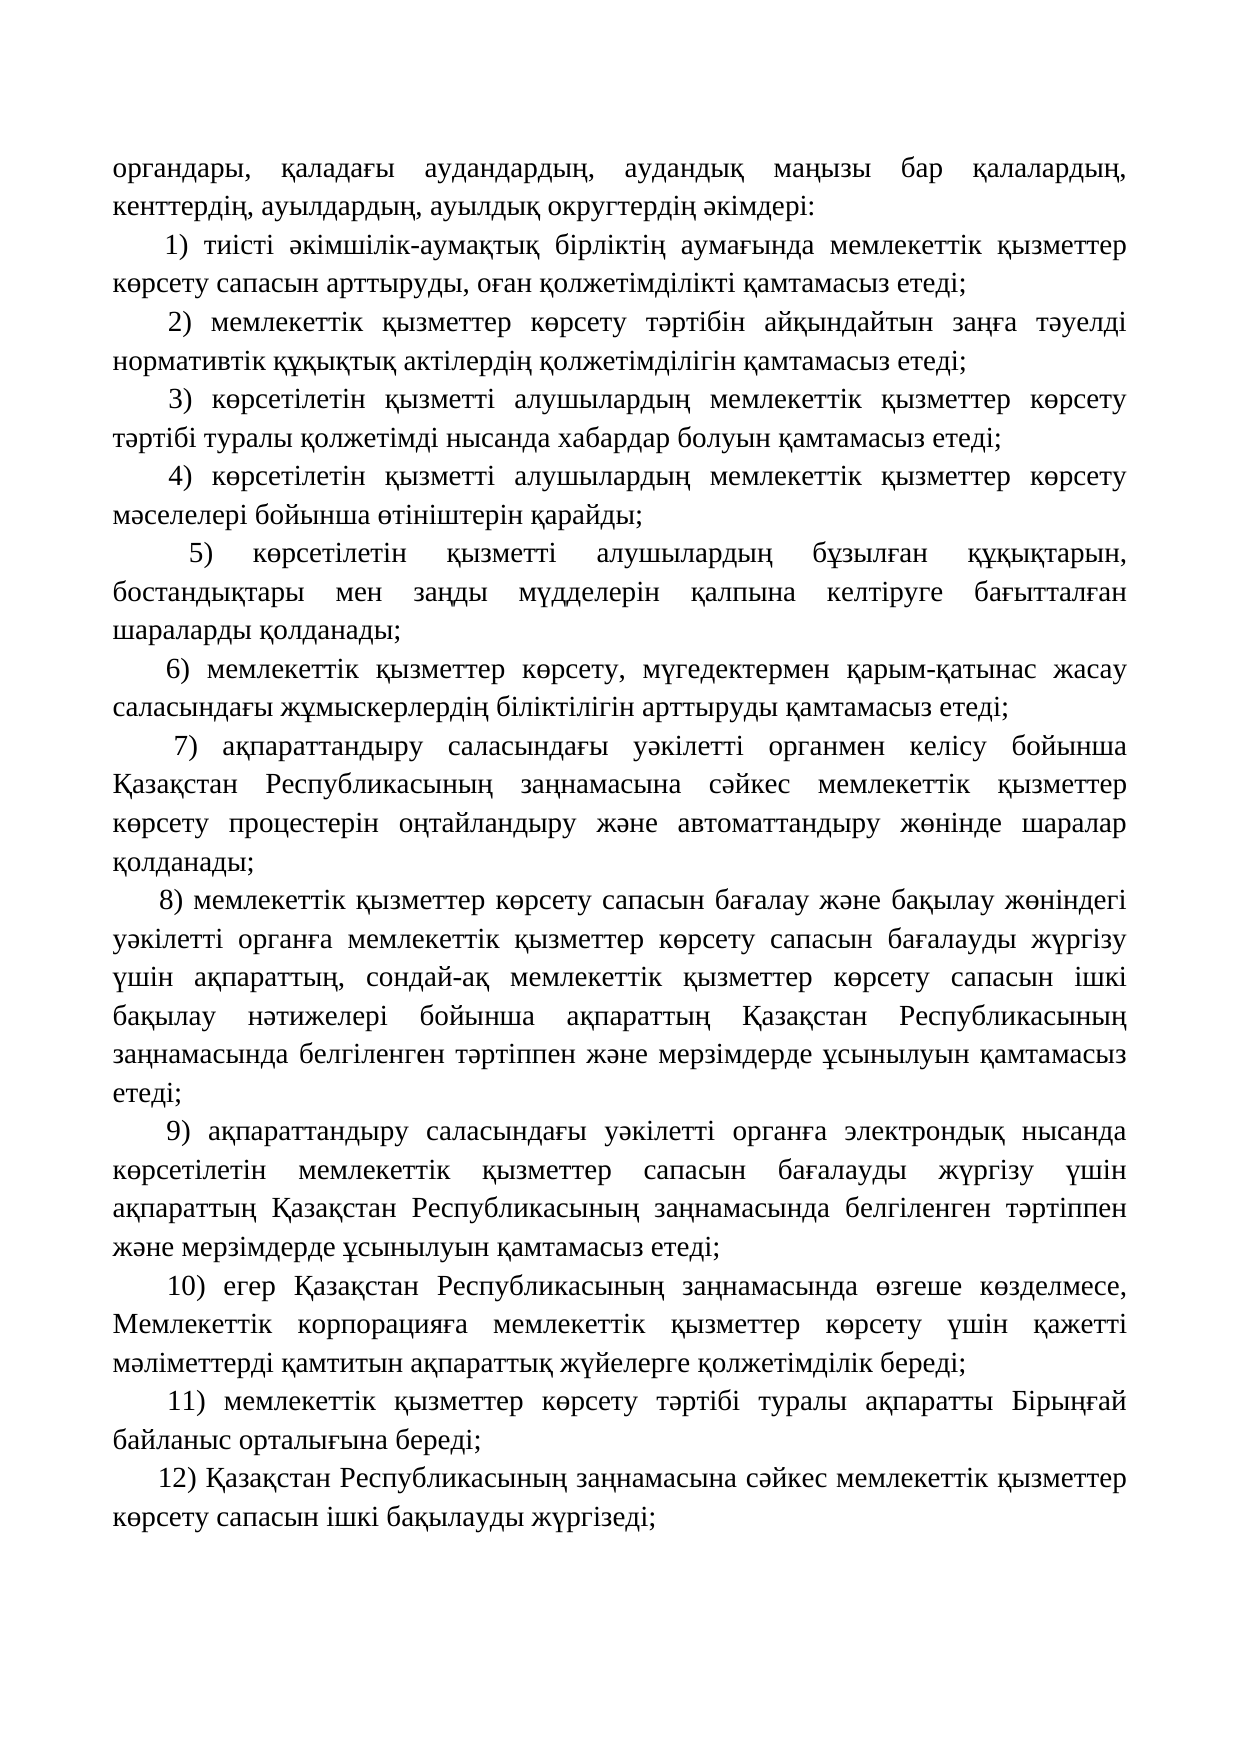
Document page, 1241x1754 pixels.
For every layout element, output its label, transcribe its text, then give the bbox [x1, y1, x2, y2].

text 1) тиісті әкімшілік-аумақтық бірліктің аумағында мемлекеттік қызметтер көрсету сапасын арттыруды, оған қолжетімділікті қамтамасыз етеді; [112, 227, 1128, 299]
text 6) мемлекеттік қызметтер көрсету, мүгедектермен қарым-қатынас жасау саласындағы жұмыскерлердің біліктілігін арттыруды қамтамасыз етеді; [112, 651, 1128, 723]
text 11) мемлекеттік қызметтер көрсету тәртібі туралы ақпаратты Бірыңғай байланыс орталығына береді; [112, 1383, 1128, 1455]
text 5) көрсетілетін қызметті алушылардың бұзылған құқықтарын, бостандықтары мен заңды мүдделерін қалпына келтіруге бағытталған шараларды қолданады; [112, 535, 1128, 646]
text 3) көрсетілетін қызметті алушылардың мемлекеттік қызметтер көрсету тәртібі туралы қолжетімді нысанда хабардар болуын қамтамасыз етеді; [112, 381, 1128, 453]
text 12) Қазақстан Республикасының заңнамасына сәйкес мемлекеттік қызметтер көрсету сапасын ішкі бақылауды жүргізеді; [112, 1460, 1128, 1532]
text 2) мемлекеттік қызметтер көрсету тәртібін айқындайтын заңға тәуелді нормативтік құқықтық актілердің қолжетімділігін қамтамасыз етеді; [112, 304, 1128, 376]
text 10) егер Қазақстан Республикасының заңнамасында өзгеше көзделмесе, Мемлекеттік корпорацияға мемлекеттік қызметтер көрсету үшін қажетті мәліметтерді қамтитын ақпараттық жүйелерге қолжетімділік береді; [112, 1268, 1128, 1378]
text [112, 150, 1128, 222]
text 4) көрсетілетін қызметті алушылардың мемлекеттік қызметтер көрсету мәселелері бойынша өтініштерін қарайды; [112, 458, 1128, 530]
text 9) ақпараттандыру саласындағы уәкілетті органға электрондық нысанда көрсетілетін мемлекеттік қызметтер сапасын бағалауды жүргізу үшін ақпараттың Қазақстан Республикасының заңнамасында белгіленген тәртіппен және мерзімдерде ұсынылуын қамтамасыз етеді; [112, 1113, 1128, 1263]
text 8) мемлекеттік қызметтер көрсету сапасын бағалау және бақылау жөніндегі уәкілетті органға мемлекеттік қызметтер көрсету сапасын бағалауды жүргізу үшін ақпараттың, сондай-ақ мемлекеттік қызметтер көрсету сапасын ішкі бақылау нәтижелері бойынша ақпараттың Қазақстан Республикасының заңнамасында белгіленген тәртіппен және мерзімдерде ұсынылуын қамтамасыз етеді; [112, 882, 1128, 1108]
text 7) ақпараттандыру саласындағы уәкілетті органмен келісу бойынша Қазақстан Республикасының заңнамасына сәйкес мемлекеттік қызметтер көрсету процестерін оңтайландыру және автоматтандыру жөнінде шаралар қолданады; [112, 728, 1128, 877]
